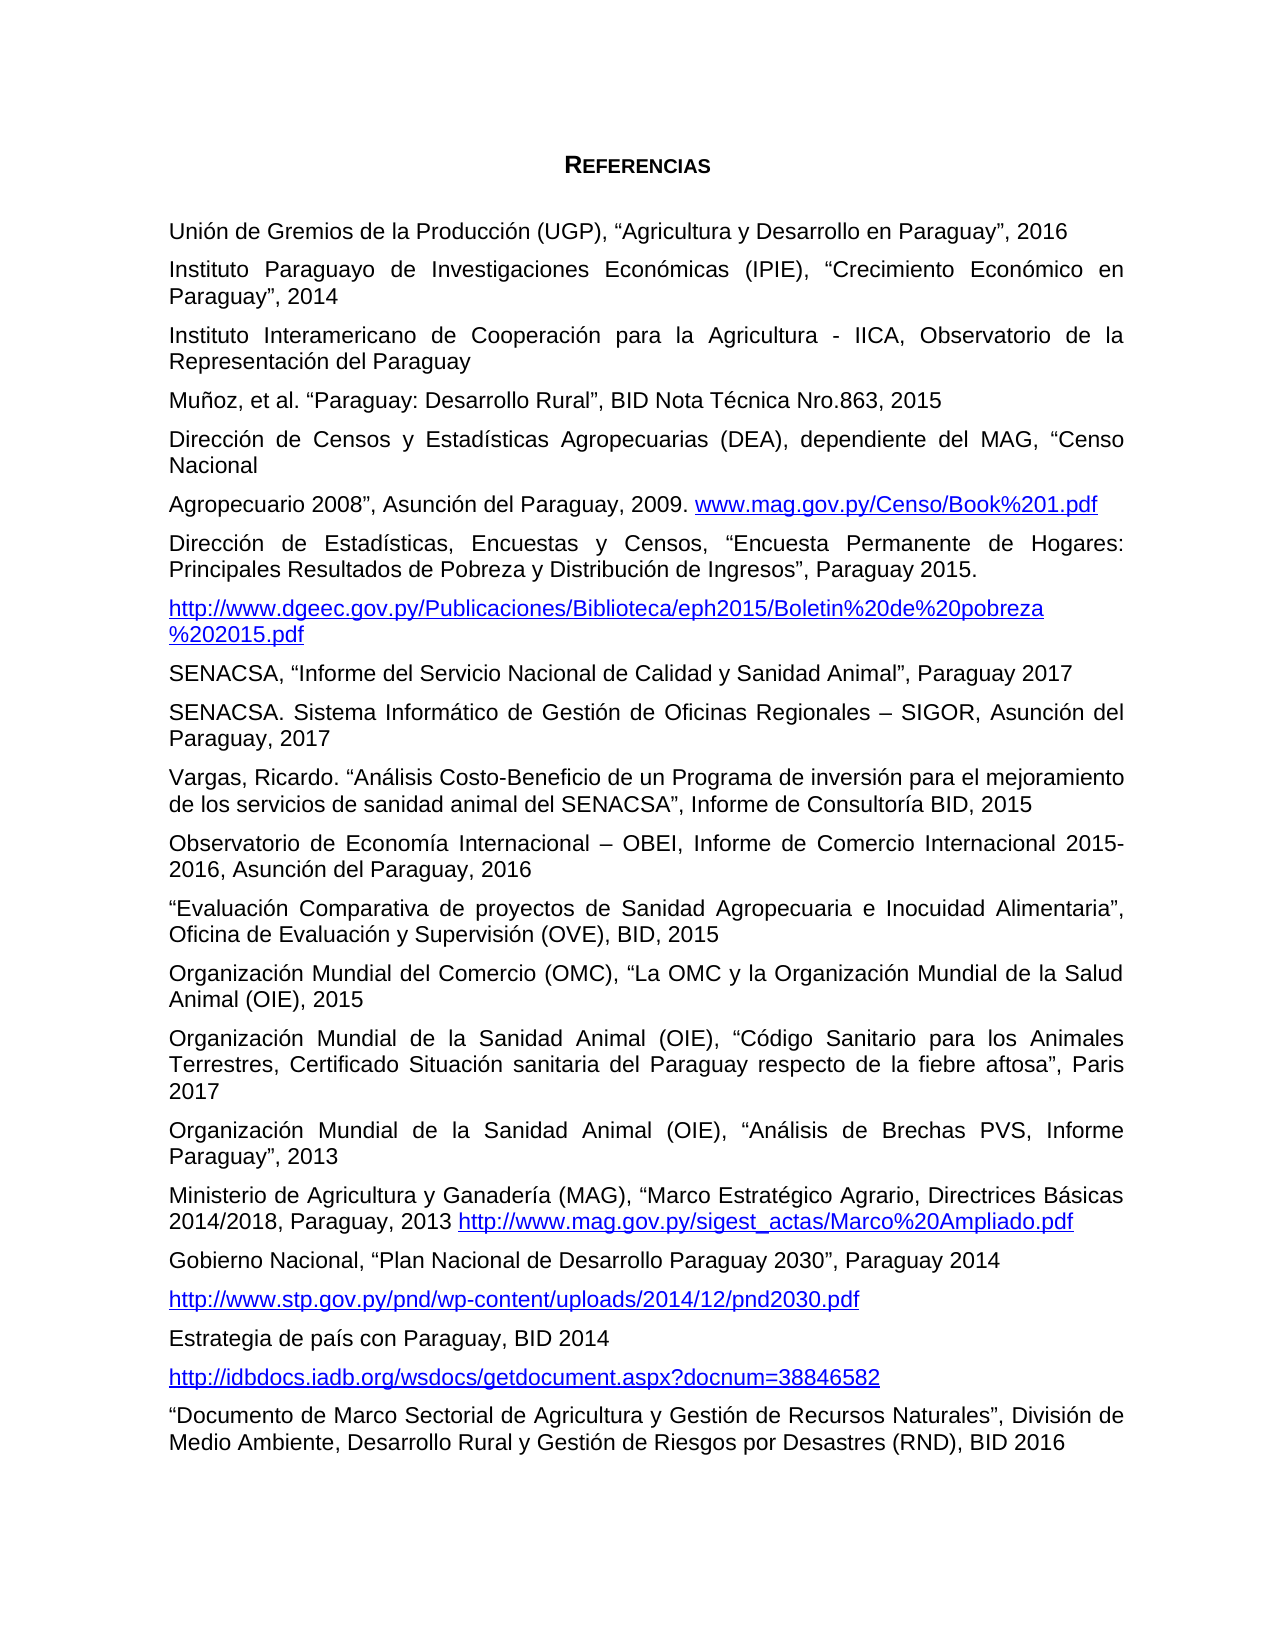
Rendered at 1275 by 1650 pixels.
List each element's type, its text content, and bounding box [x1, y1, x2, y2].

list Muñoz, et al. “Paraguay: Desarrollo Rural”, BID Nota Técnica Nro.863, 2015 [169, 387, 1125, 413]
text Referencias [150, 150, 1125, 179]
list Vargas, Ricardo. “Análisis Costo-Beneficio de un Programa de inversión para el mejoramiento de los servicios de sanidad animal del SENACSA”, Informe de Consultoría BID, 2015 [169, 764, 1125, 817]
list Gobierno Nacional, “Plan Nacional de Desarrollo Paraguay 2030”, Paraguay 2014 [169, 1247, 1125, 1273]
list Unión de Gremios de la Producción (UGP), “Agricultura y Desarrollo en Paraguay”, 2016 [169, 218, 1125, 244]
list http://idbdocs.iadb.org/wsdocs/getdocument.aspx?docnum=38846582 [169, 1364, 1125, 1390]
list Instituto Interamericano de Cooperación para la Agricultura - IICA, Observatorio de la Representación del Paraguay [169, 322, 1125, 374]
list SENACSA, “Informe del Servicio Nacional de Calidad y Sanidad Animal”, Paraguay 2017 [169, 660, 1125, 687]
list “Evaluación Comparativa de proyectos de Sanidad Agropecuaria e Inocuidad Alimentaria”, Oficina de Evaluación y Supervisión (OVE), BID, 2015 [169, 895, 1125, 947]
list Observatorio de Economía Internacional – OBEI, Informe de Comercio Internacional 2015-2016, Asunción del Paraguay, 2016 [169, 829, 1125, 882]
list Dirección de Censos y Estadísticas Agropecuarias (DEA), dependiente del MAG, “Censo Nacional [169, 426, 1125, 478]
list Instituto Paraguayo de Investigaciones Económicas (IPIE), “Crecimiento Económico en Paraguay”, 2014 [169, 256, 1125, 309]
list SENACSA. Sistema Informático de Gestión de Oficinas Regionales – SIGOR, Asunción del Paraguay, 2017 [169, 699, 1125, 752]
list Ministerio de Agricultura y Ganadería (MAG), “Marco Estratégico Agrario, Directrices Básicas 2014/2018, Paraguay, 2013 http://www.mag.gov.py/sigest_actas/Marco%20Ampliado.pdf [169, 1182, 1125, 1234]
list Agropecuario 2008”, Asunción del Paraguay, 2009. www.mag.gov.py/Censo/Book%201.pdf [169, 491, 1125, 517]
list http://www.stp.gov.py/pnd/wp-content/uploads/2014/12/pnd2030.pdf [169, 1286, 1125, 1312]
list Organización Mundial del Comercio (OMC), “La OMC y la Organización Mundial de la Salud Animal (OIE), 2015 [169, 960, 1125, 1013]
list Estrategia de país con Paraguay, BID 2014 [169, 1325, 1125, 1351]
list Organización Mundial de la Sanidad Animal (OIE), “Código Sanitario para los Animales Terrestres, Certificado Situación sanitaria del Paraguay respecto de la fiebre aftosa”, Paris 2017 [169, 1025, 1125, 1104]
list Dirección de Estadísticas, Encuestas y Censos, “Encuesta Permanente de Hogares: Principales Resultados de Pobreza y Distribución de Ingresos”, Paraguay 2015. [169, 530, 1125, 582]
list “Documento de Marco Sectorial de Agricultura y Gestión de Recursos Naturales”, División de Medio Ambiente, Desarrollo Rural y Gestión de Riesgos por Desastres (RND), BID 2016 [169, 1402, 1125, 1455]
list Organización Mundial de la Sanidad Animal (OIE), “Análisis de Brechas PVS, Informe Paraguay”, 2013 [169, 1117, 1125, 1169]
list http://www.dgeec.gov.py/Publicaciones/Biblioteca/eph2015/Boletin%20de%20pobreza%202015.pdf [169, 595, 1125, 648]
